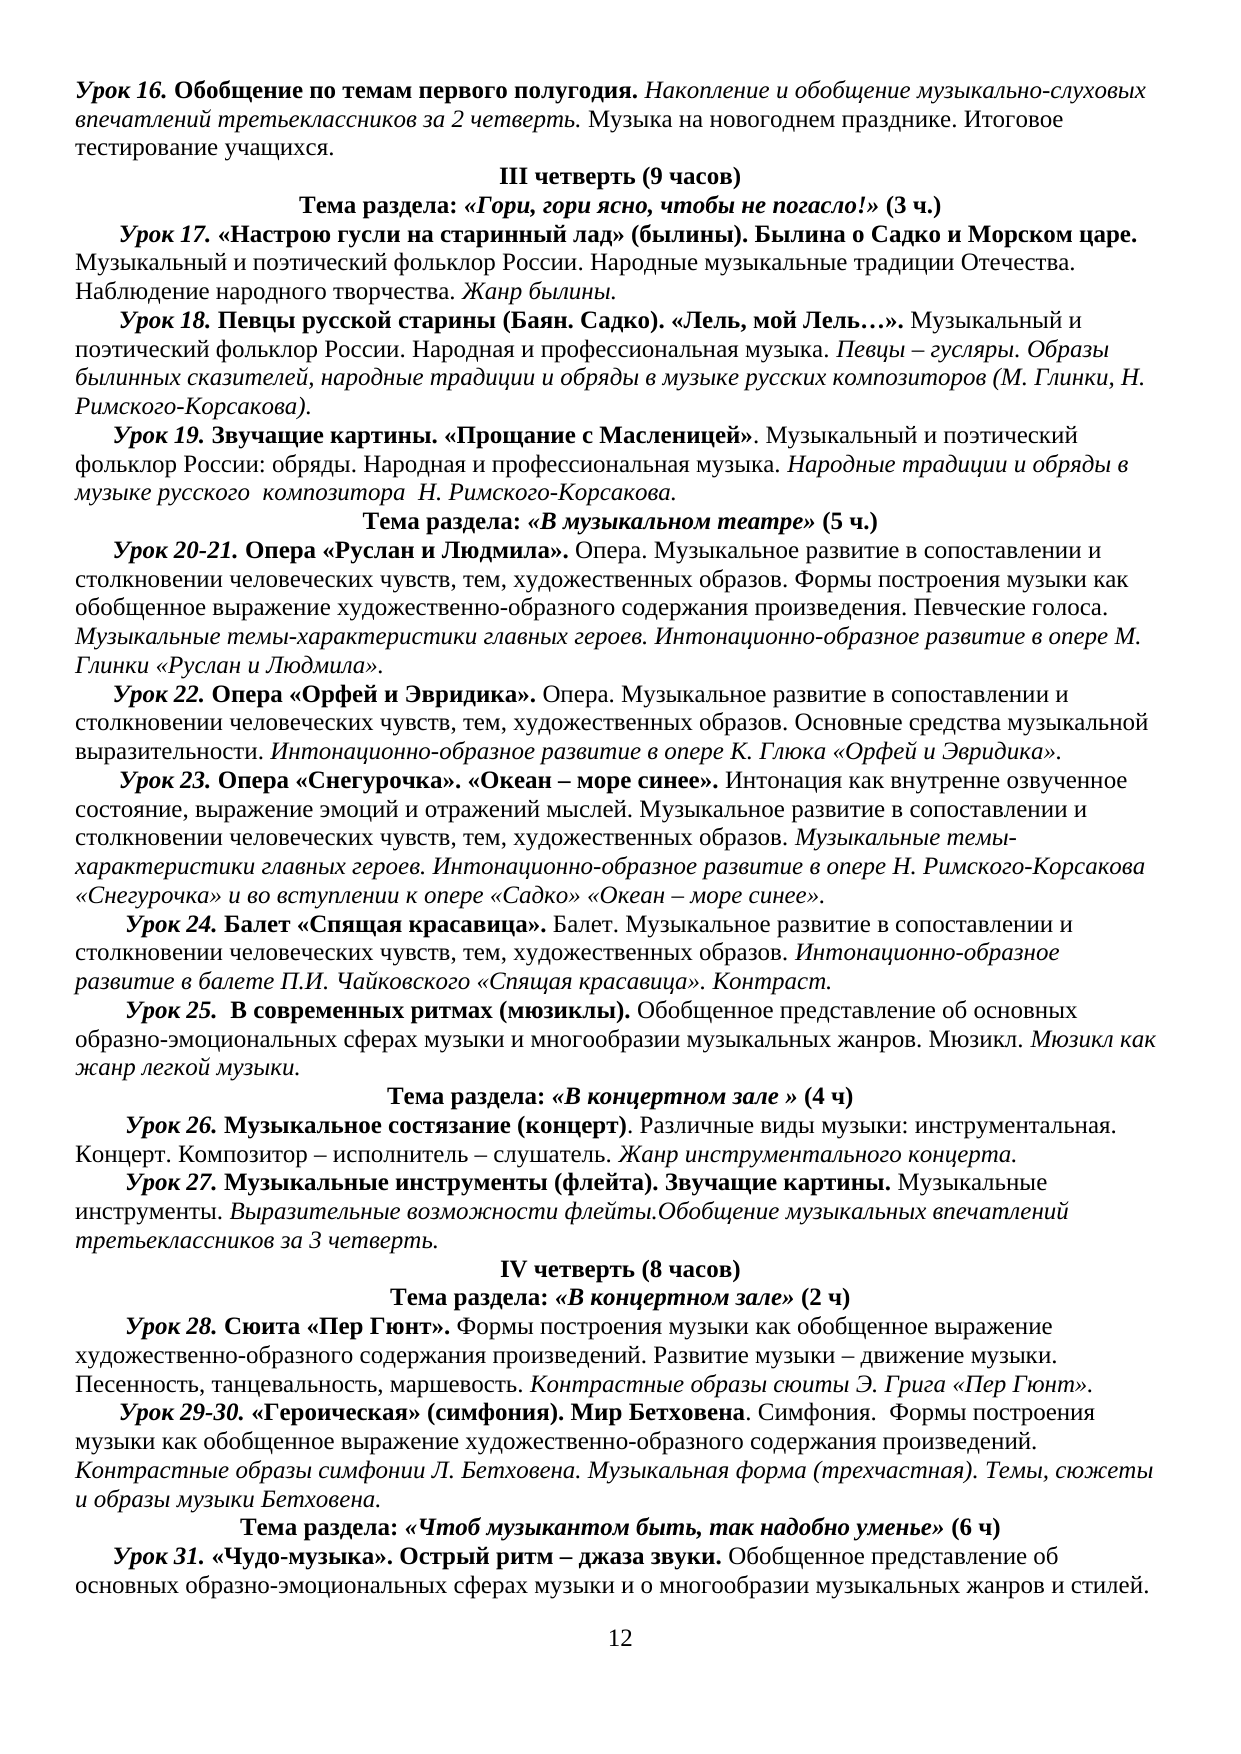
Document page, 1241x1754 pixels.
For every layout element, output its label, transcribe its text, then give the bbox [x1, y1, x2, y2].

text Урок 25. В современных ритмах (мюзиклы). Обобщенное представление об основных образно-эмоциональных сферах музыки и многообразии музыкальных жанров. Мюзикл. Мюзикл как жанр легкой музыки. [75, 995, 1165, 1081]
text Тема раздела: «Гори, гори ясно, чтобы не погасло!» (3 ч.) [75, 190, 1165, 219]
text III четверть (9 часов) [75, 161, 1165, 190]
text Урок 17. «Настрою гусли на старинный лад» (былины). Былина о Садко и Морском царе. Музыкальный и поэтический фольклор России. Народные музыкальные традиции Отечества. Наблюдение народного творчества. Жанр былины. [75, 219, 1165, 305]
text Тема раздела: «В концертном зале» (2 ч) [75, 1282, 1165, 1311]
text Урок 22. Опера «Орфей и Эвридика». Опера. Музыкальное развитие в сопоставлении и столкновении человеческих чувств, тем, художественных образов. Основные средства музыкальной выразительности. Интонационно-образное развитие в опере К. Глюка «Орфей и Эвридика». [75, 679, 1165, 765]
text Урок 28. Сюита «Пер Гюнт». Формы построения музыки как обобщенное выражение художественно-образного содержания произведений. Развитие музыки – движение музыки. Песенность, танцевальность, маршевость. Контрастные образы сюиты Э. Грига «Пер Гюнт». [75, 1311, 1165, 1397]
text Урок 18. Певцы русской старины (Баян. Садко). «Лель, мой Лель…». Музыкальный и поэтический фольклор России. Народная и профессиональная музыка. Певцы – гусляры. Образы былинных сказителей, народные традиции и обряды в музыке русских композиторов (М. Глинки, Н. Римского-Корсакова). [75, 305, 1165, 420]
text Урок 24. Балет «Спящая красавица». Балет. Музыкальное развитие в сопоставлении и столкновении человеческих чувств, тем, художественных образов. Интонационно-образное развитие в балете П.И. Чайковского «Спящая красавица». Контраст. [75, 909, 1165, 995]
text IV четверть (8 часов) [75, 1254, 1165, 1282]
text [75, 1541, 1165, 1599]
text Урок 27. Музыкальные инструменты (флейта). Звучащие картины. Музыкальные инструменты. Выразительные возможности флейты.Обобщение музыкальных впечатлений третьеклассников за 3 четверть. [75, 1167, 1165, 1254]
text Урок 19. Звучащие картины. «Прощание с Масленицей». Музыкальный и поэтический фольклор России: обряды. Народная и профессиональная музыка. Народные традиции и обряды в музыке русского композитора Н. Римского-Корсакова. [75, 420, 1165, 506]
text Тема раздела: «Чтоб музыкантом быть, так надобно уменье» (6 ч) [75, 1512, 1165, 1541]
text Тема раздела: «В концертном зале » (4 ч) [75, 1081, 1165, 1110]
text Тема раздела: «В музыкальном театре» (5 ч.) [75, 506, 1165, 535]
text Урок 23. Опера «Снегурочка». «Океан – море синее». Интонация как внутренне озвученное состояние, выражение эмоций и отражений мыслей. Музыкальное развитие в сопоставлении и столкновении человеческих чувств, тем, художественных образов. Музыкальные темы-характеристики главных героев. Интонационно-образное развитие в опере Н. Римского-Корсакова «Снегурочка» и во вступлении к опере «Садко» «Океан – море синее». [75, 765, 1165, 909]
text Урок 26. Музыкальное состязание (концерт). Различные виды музыки: инструментальная. Концерт. Композитор – исполнитель – слушатель. Жанр инструментального концерта. [75, 1110, 1165, 1167]
text Урок 29-30. «Героическая» (симфония). Мир Бетховена. Симфония. Формы построения музыки как обобщенное выражение художественно-образного содержания произведений. Контрастные образы симфонии Л. Бетховена. Музыкальная форма (трехчастная). Темы, сюжеты и образы музыки Бетховена. [75, 1397, 1165, 1512]
text Урок 20-21. Опера «Руслан и Людмила». Опера. Музыкальное развитие в сопоставлении и столкновении человеческих чувств, тем, художественных образов. Формы построения музыки как обобщенное выражение художественно-образного содержания произведения. Певческие голоса. Музыкальные темы-характеристики главных героев. Интонационно-образное развитие в опере М. Глинки «Руслан и Людмила». [75, 535, 1165, 679]
text Урок 16. Обобщение по темам первого полугодия. Накопление и обобщение музыкально-слуховых впечатлений третьеклассников за 2 четверть. Музыка на новогоднем празднике. Итоговое тестирование учащихся. [75, 75, 1165, 161]
